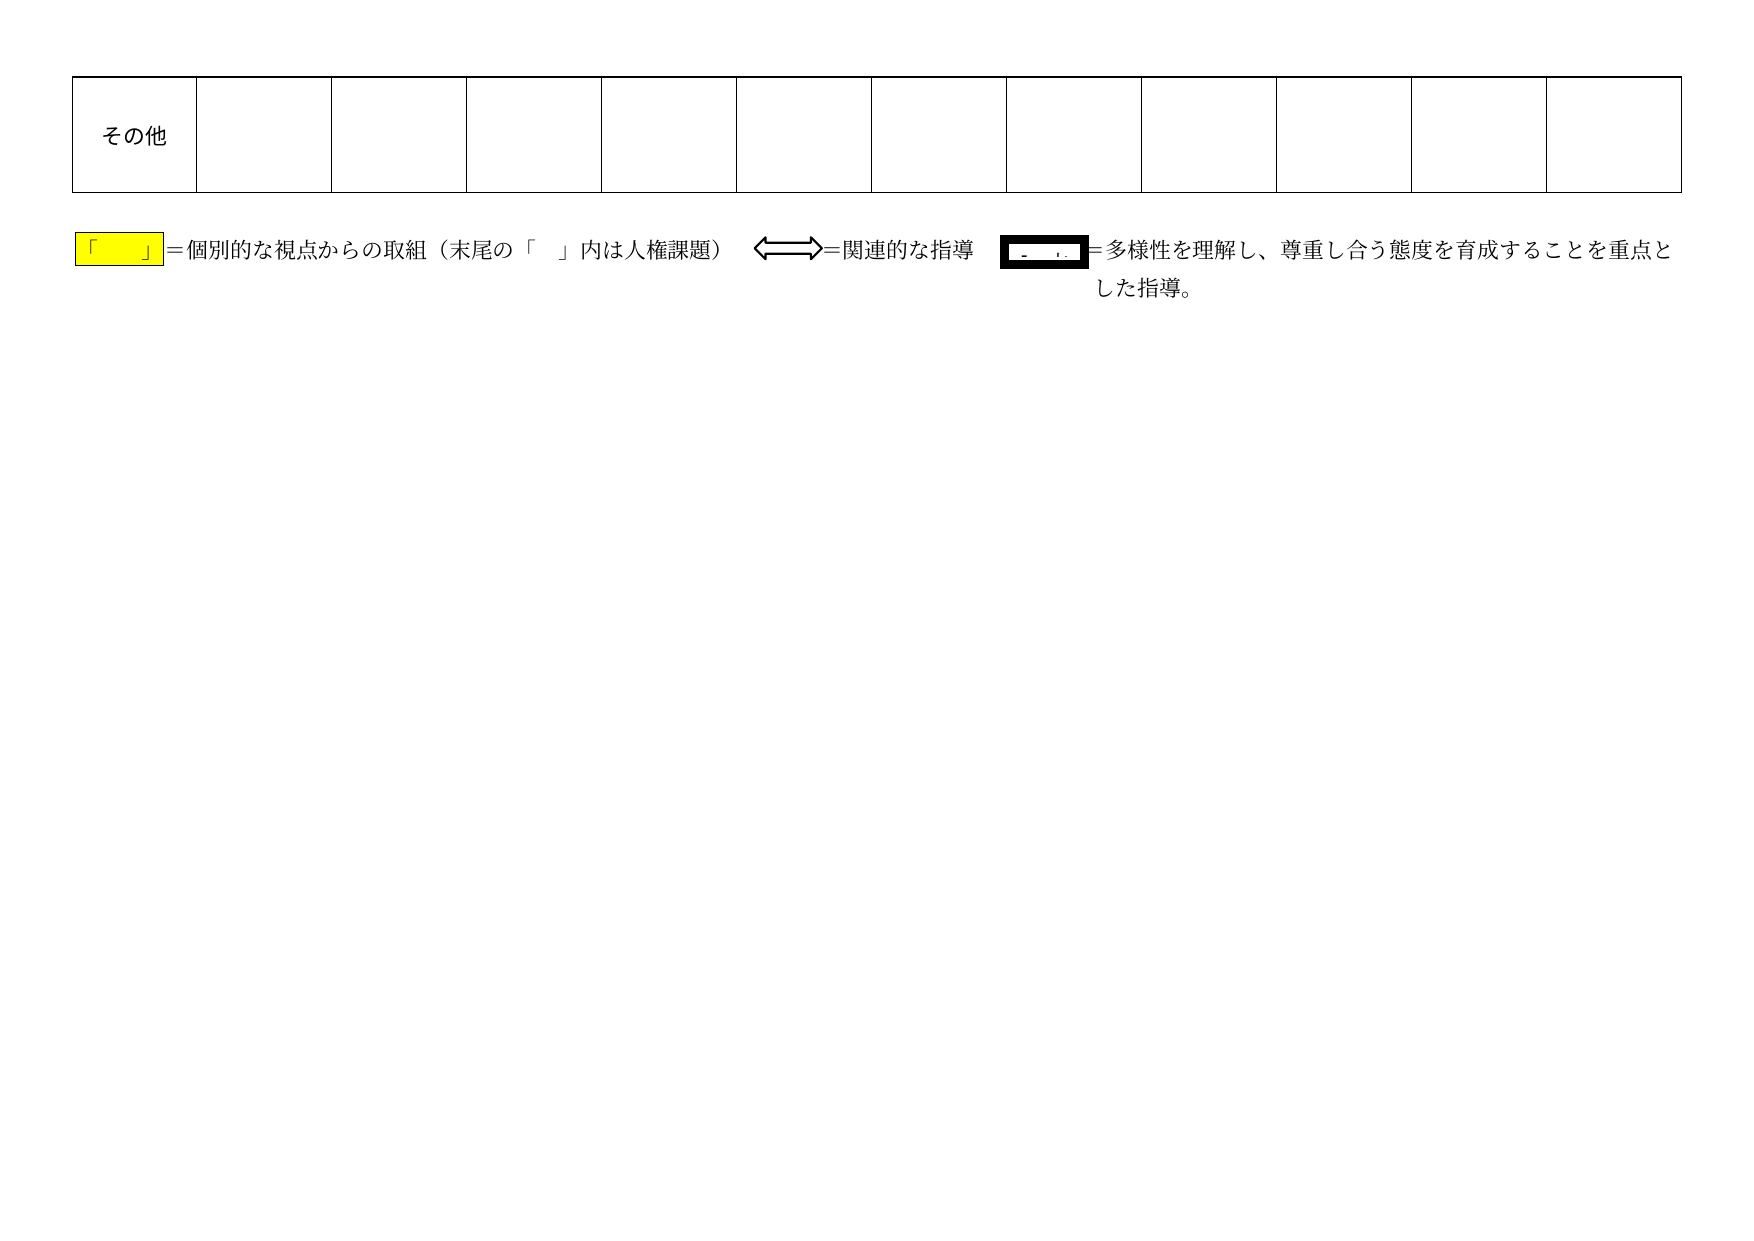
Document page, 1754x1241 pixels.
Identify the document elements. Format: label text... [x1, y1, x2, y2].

table_cell [467, 78, 601, 192]
table_cell [332, 78, 466, 192]
table_cell [1412, 78, 1546, 192]
table_cell [197, 78, 331, 192]
table_cell [602, 78, 736, 192]
table_cell [1007, 78, 1141, 192]
table_cell [1277, 78, 1411, 192]
text 「 」＝個別的な視点からの取組（末尾の「 」内は人権課題） ＝関連的な指導 ＝多様性を理解し、尊重し合う態度を育成することを重点とした指導。 [75, 230, 1679, 305]
table_cell [737, 78, 871, 192]
table_cell [872, 78, 1006, 192]
table_cell その他 [73, 78, 196, 192]
table_cell [1142, 78, 1276, 192]
table_cell [1547, 78, 1681, 192]
